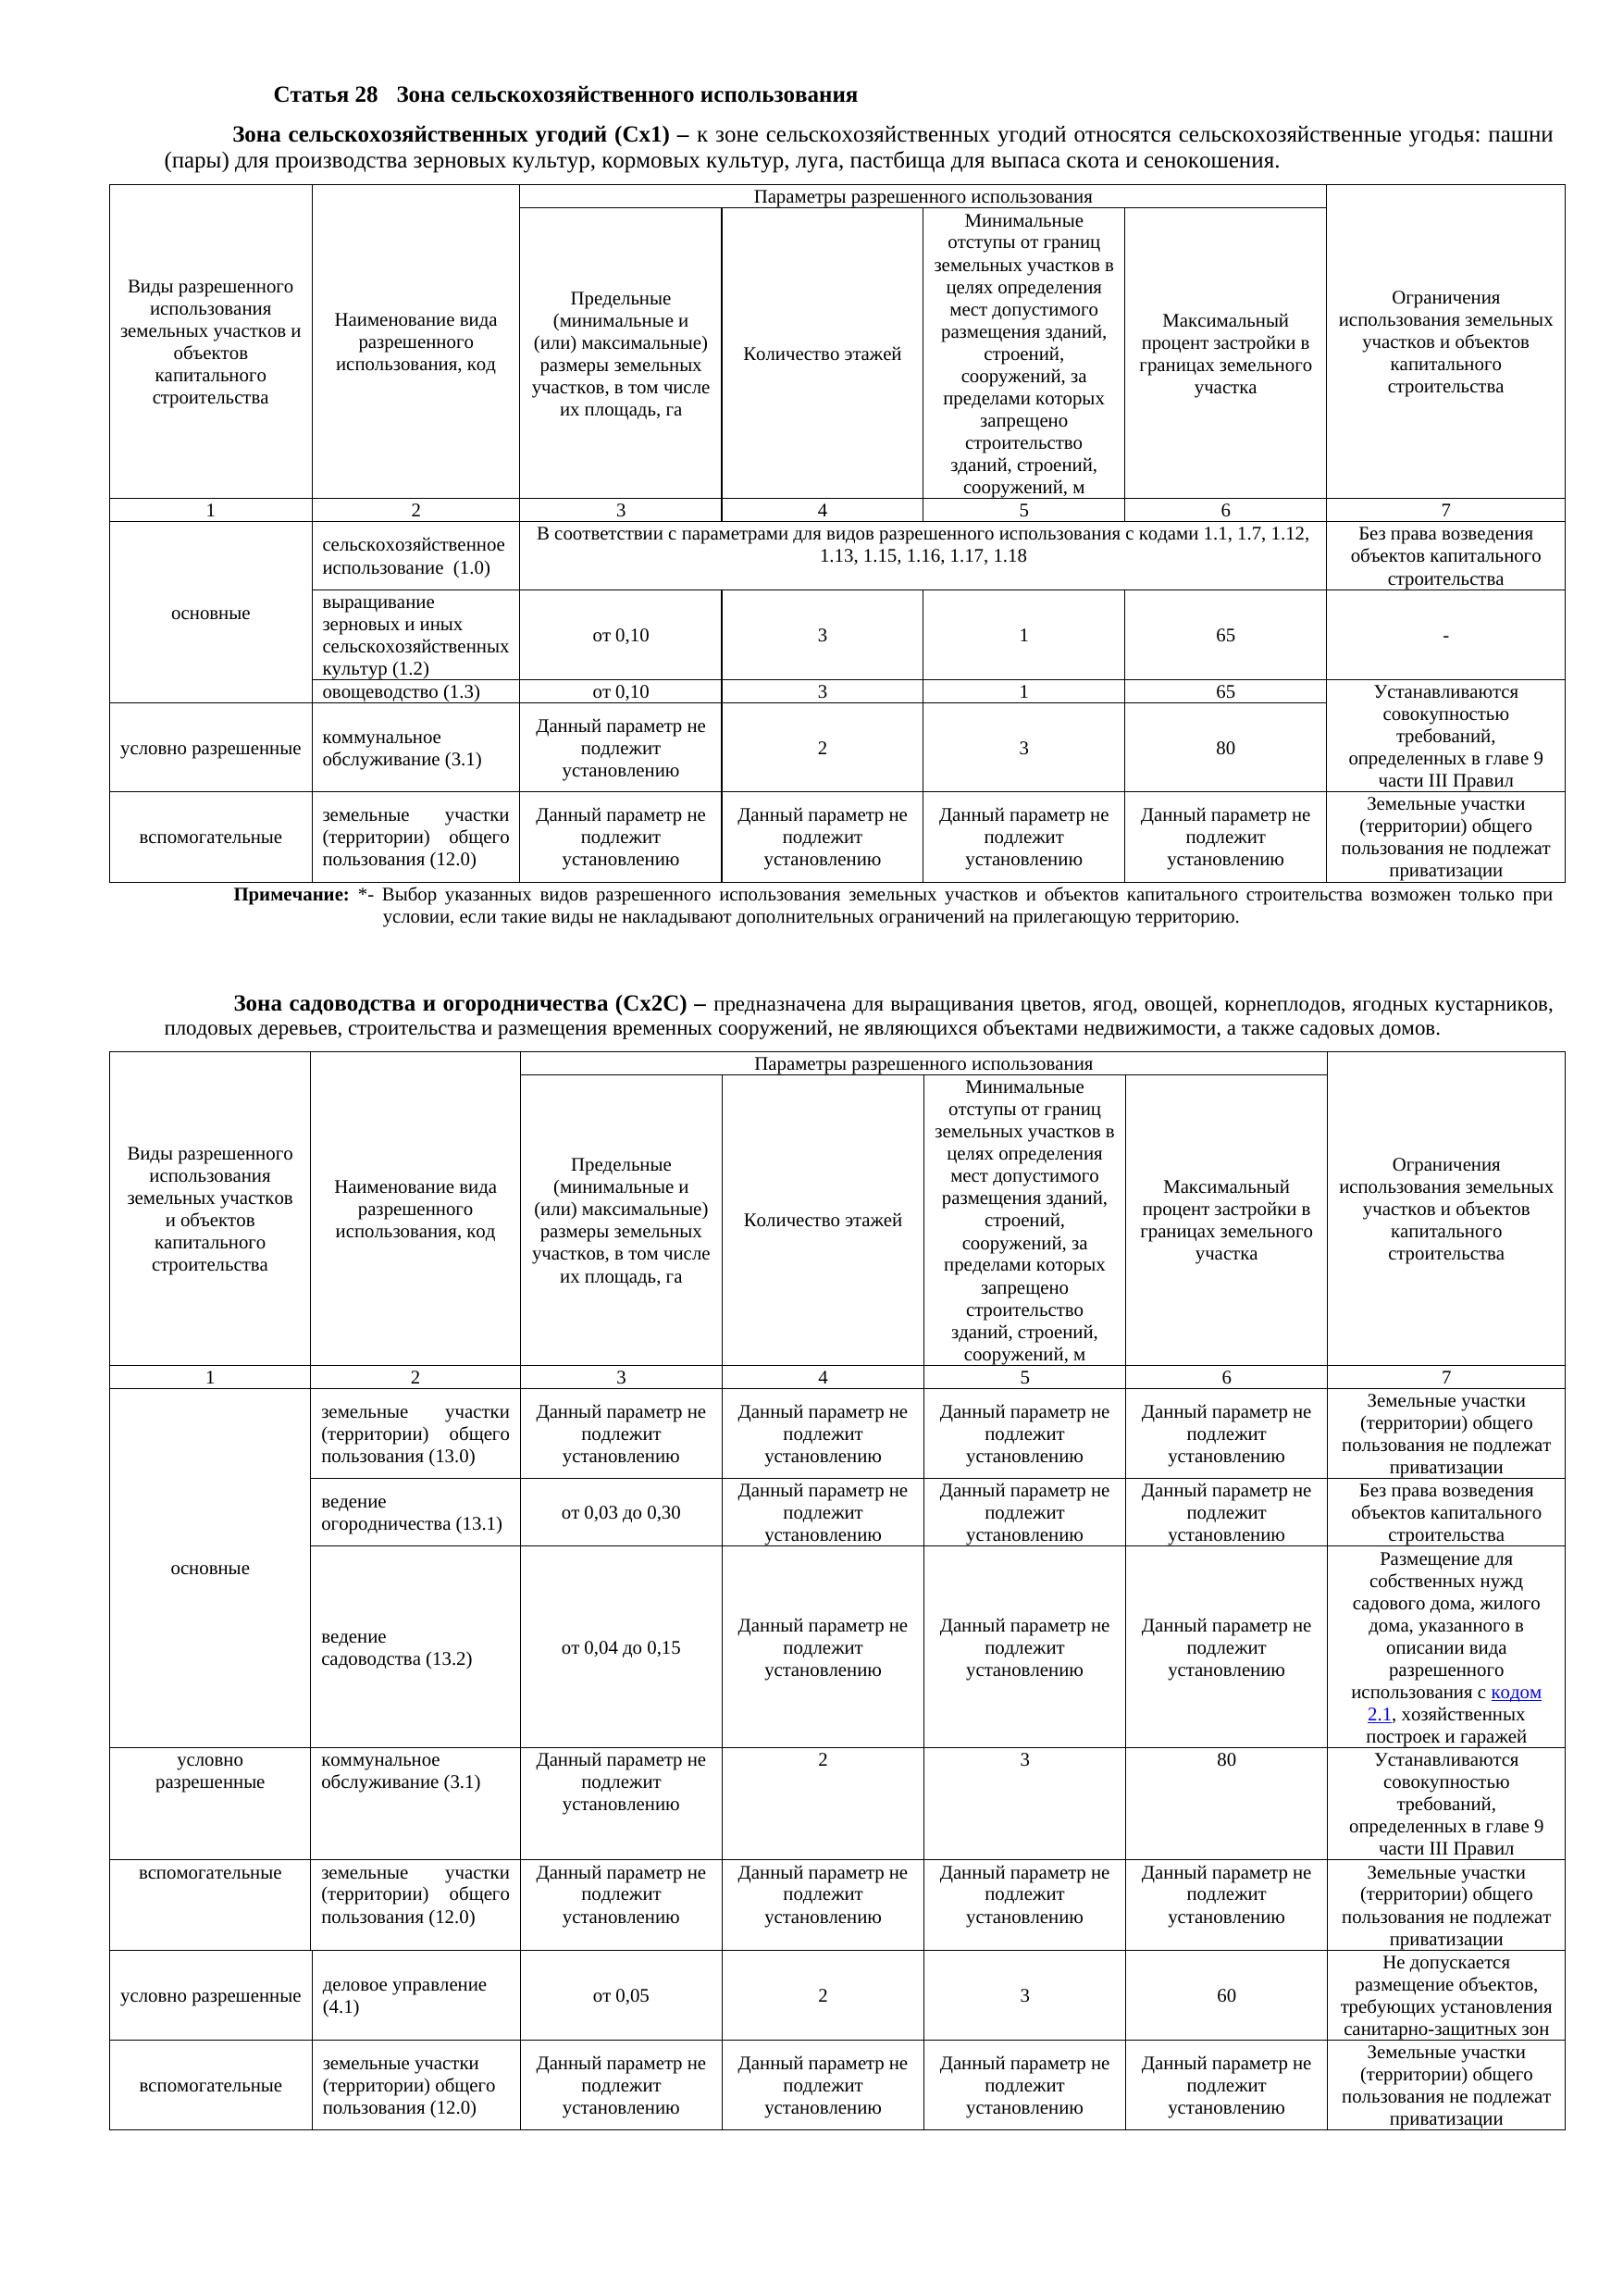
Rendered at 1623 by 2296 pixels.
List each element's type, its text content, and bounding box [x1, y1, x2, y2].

table_cell Данный параметр не подлежит установлению [723, 1389, 923, 1478]
table_cell от 0,03 до 0,30 [521, 1479, 722, 1545]
table_cell Данный параметр не подлежит установлению [1125, 792, 1326, 881]
table_cell Минимальные отступы от границ земельных участков в целях определения мест допустимого размещения зданий, строений, сооружений, за пределами которых запрещено строительство зданий, строений, сооружений, м [924, 1075, 1125, 1365]
table_cell Без права возведения объектов капитального строительства [1327, 522, 1565, 590]
table_cell Данный параметр не подлежит установлению [1126, 1546, 1327, 1747]
table_cell Данный параметр не подлежит установлению [521, 1748, 722, 1859]
table_cell 80 [1125, 703, 1326, 791]
table_cell 2 [313, 499, 519, 521]
table_cell 2 [723, 1951, 923, 2040]
table_cell условно разрешенные [110, 703, 312, 791]
table_cell Максимальный процент застройки в границах земельного участка [1125, 208, 1326, 498]
table_cell сельскохозяйственное использование (1.0) [313, 522, 519, 590]
table_cell от 0,10 [520, 680, 721, 702]
table_cell - [1327, 590, 1565, 679]
table_cell Земельные участки (территории) общего пользования не подлежат приватизации [1327, 792, 1565, 881]
table_cell овощеводство (1.3) [313, 680, 519, 702]
table_cell от 0,10 [520, 590, 721, 679]
table_cell 7 [1327, 499, 1565, 521]
text Примечание: *- Выбор указанных видов разрешенного использования земельных участков и объектов капитального строительства возможен только при условии, если такие виды не накладывают дополнительных ограничений на прилегающую территорию. [233, 883, 1555, 927]
table_cell Минимальные отступы от границ земельных участков в целях определения мест допустимого размещения зданий, строений, сооружений, за пределами которых запрещено строительство зданий, строений, сооружений, м [923, 208, 1124, 498]
table_cell ведение садоводства (13.2) [311, 1546, 520, 1747]
table_cell Данный параметр не подлежит установлению [924, 1479, 1125, 1545]
table_cell Земельные участки (территории) общего пользования не подлежат приватизации [1328, 1860, 1565, 1950]
table_cell Данный параметр не подлежит установлению [723, 1479, 923, 1545]
table_cell вспомогательные [110, 1860, 310, 1950]
table_cell вспомогательные [110, 2041, 312, 2129]
table_cell Данный параметр не подлежит установлению [521, 1860, 722, 1950]
table_cell 2 [311, 1366, 520, 1388]
table_cell 3 [723, 680, 923, 702]
table_cell Предельные (минимальные и (или) максимальные) размеры земельных участков, в том числе их площадь, га [520, 208, 721, 498]
table_cell Данный параметр не подлежит установлению [723, 2041, 923, 2129]
table_cell Данный параметр не подлежит установлению [1126, 2041, 1327, 2129]
table_cell ведение огородничества (13.1) [311, 1479, 520, 1545]
table_cell Предельные (минимальные и (или) максимальные) размеры земельных участков, в том числе их площадь, га [521, 1075, 722, 1365]
table_cell 1 [923, 680, 1124, 702]
table_cell 3 [521, 1366, 722, 1388]
table_cell Данный параметр не подлежит установлению [1126, 1860, 1327, 1950]
table_cell Без права возведения объектов капитального строительства [1328, 1479, 1565, 1545]
table_cell коммунальное обслуживание (3.1) [313, 703, 519, 791]
table_cell Земельные участки (территории) общего пользования не подлежат приватизации [1328, 2041, 1565, 2129]
table_cell Данный параметр не подлежит установлению [521, 1389, 722, 1478]
table_header Наименование вида разрешенного использования, код [313, 185, 519, 498]
table_cell В соответствии с параметрами для видов разрешенного использования с кодами 1.1, 1.7, 1.12, 1.13, 1.15, 1.16, 1.17, 1.18 [520, 522, 1326, 590]
table_cell коммунальное обслуживание (3.1) [311, 1748, 520, 1859]
table_cell 3 [923, 703, 1124, 791]
table_cell земельные участки (территории) общего пользования (12.0) [313, 792, 519, 881]
table_header Ограничения использования земельных участков и объектов капитального строительства [1328, 1052, 1565, 1365]
table_cell Максимальный процент застройки в границах земельного участка [1126, 1075, 1327, 1365]
table_cell Земельные участки (территории) общего пользования не подлежат приватизации [1328, 1389, 1565, 1478]
table_cell 1 [923, 590, 1124, 679]
table_header Виды разрешенного использования земельных участков и объектов капитального строительства [110, 185, 312, 498]
table_cell Данный параметр не подлежит установлению [1126, 1389, 1327, 1478]
table_cell 1 [110, 499, 312, 521]
table_header Параметры разрешенного использования [521, 1052, 1327, 1074]
table_cell Данный параметр не подлежит установлению [520, 792, 721, 881]
table_cell 3 [924, 1748, 1125, 1859]
table_cell условно разрешенные [110, 1951, 312, 2040]
table_cell 4 [723, 499, 923, 521]
table_cell 4 [723, 1366, 923, 1388]
table_cell вспомогательные [110, 792, 312, 881]
table_cell Устанавливаются совокупностью требований, определенных в главе 9 части III Правил [1327, 680, 1565, 791]
table_cell Размещение для собственных нужд садового дома, жилого дома, указанного в описании вида разрешенного использования с кодом 2.1, хозяйственных построек и гаражей [1328, 1546, 1565, 1747]
table_cell основные [110, 1389, 310, 1747]
table_cell Количество этажей [723, 208, 923, 498]
table_cell 5 [924, 1366, 1125, 1388]
table_cell 5 [923, 499, 1124, 521]
table_cell Данный параметр не подлежит установлению [1126, 1479, 1327, 1545]
table_cell 65 [1125, 680, 1326, 702]
table_cell 65 [1125, 590, 1326, 679]
table_cell 2 [723, 703, 923, 791]
table_cell от 0,04 до 0,15 [521, 1546, 722, 1747]
table_cell Данный параметр не подлежит установлению [924, 2041, 1125, 2129]
table_cell 60 [1126, 1951, 1327, 2040]
table_cell 3 [520, 499, 721, 521]
table_cell 3 [723, 590, 923, 679]
table_cell 80 [1126, 1748, 1327, 1859]
table_header Наименование вида разрешенного использования, код [311, 1052, 520, 1365]
table_cell Данный параметр не подлежит установлению [521, 2041, 722, 2129]
table_cell деловое управление (4.1) [313, 1951, 520, 2040]
subtitle Статья 28 Зона сельскохозяйственного использования [164, 81, 1555, 106]
table_cell Данный параметр не подлежит установлению [924, 1860, 1125, 1950]
table_cell Данный параметр не подлежит установлению [923, 792, 1124, 881]
table_cell выращивание зерновых и иных сельскохозяйственных культур (1.2) [313, 590, 519, 679]
table_header Параметры разрешенного использования [520, 185, 1326, 207]
table_cell земельные участки (территории) общего пользования (12.0) [311, 1860, 520, 1950]
table_cell Количество этажей [723, 1075, 923, 1365]
table_cell Данный параметр не подлежит установлению [924, 1546, 1125, 1747]
table_cell 6 [1126, 1366, 1327, 1388]
table_cell 7 [1328, 1366, 1565, 1388]
table_cell земельные участки (территории) общего пользования (12.0) [313, 2041, 520, 2129]
table_cell земельные участки (территории) общего пользования (13.0) [311, 1389, 520, 1478]
table_cell условно разрешенные [110, 1748, 310, 1859]
table_cell 1 [110, 1366, 310, 1388]
table_cell Не допускается размещение объектов, требующих установления санитарно-защитных зон [1328, 1951, 1565, 2040]
table_cell Данный параметр не подлежит установлению [924, 1389, 1125, 1478]
table_cell 3 [924, 1951, 1125, 2040]
text Зона садоводства и огородничества (Сх2С) – предназначена для выращивания цветов, ягод, овощей, корнеплодов, ягодных кустарников, плодовых деревьев, строительства и размещения временных сооружений, не являющихся объектами недвижимости, а также садовых домов. [164, 989, 1555, 1040]
table_cell Устанавливаются совокупностью требований, определенных в главе 9 части III Правил [1328, 1748, 1565, 1859]
table_cell от 0,05 [521, 1951, 722, 2040]
table_cell Данный параметр не подлежит установлению [520, 703, 721, 791]
table_cell основные [110, 522, 312, 702]
table_cell 6 [1125, 499, 1326, 521]
table_cell 2 [723, 1748, 923, 1859]
table_header Ограничения использования земельных участков и объектов капитального строительства [1327, 185, 1565, 498]
table_cell Данный параметр не подлежит установлению [723, 1546, 923, 1747]
table_cell Данный параметр не подлежит установлению [723, 792, 923, 881]
table_header Виды разрешенного использования земельных участков и объектов капитального строительства [110, 1052, 310, 1365]
table_cell Данный параметр не подлежит установлению [723, 1860, 923, 1950]
text Зона сельскохозяйственных угодий (Сх1) – к зоне сельскохозяйственных угодий относятся сельскохозяйственные угодья: пашни (пары) для производства зерновых культур, кормовых культур, луга, пастбища для выпаса скота и сенокошения. [164, 120, 1555, 173]
